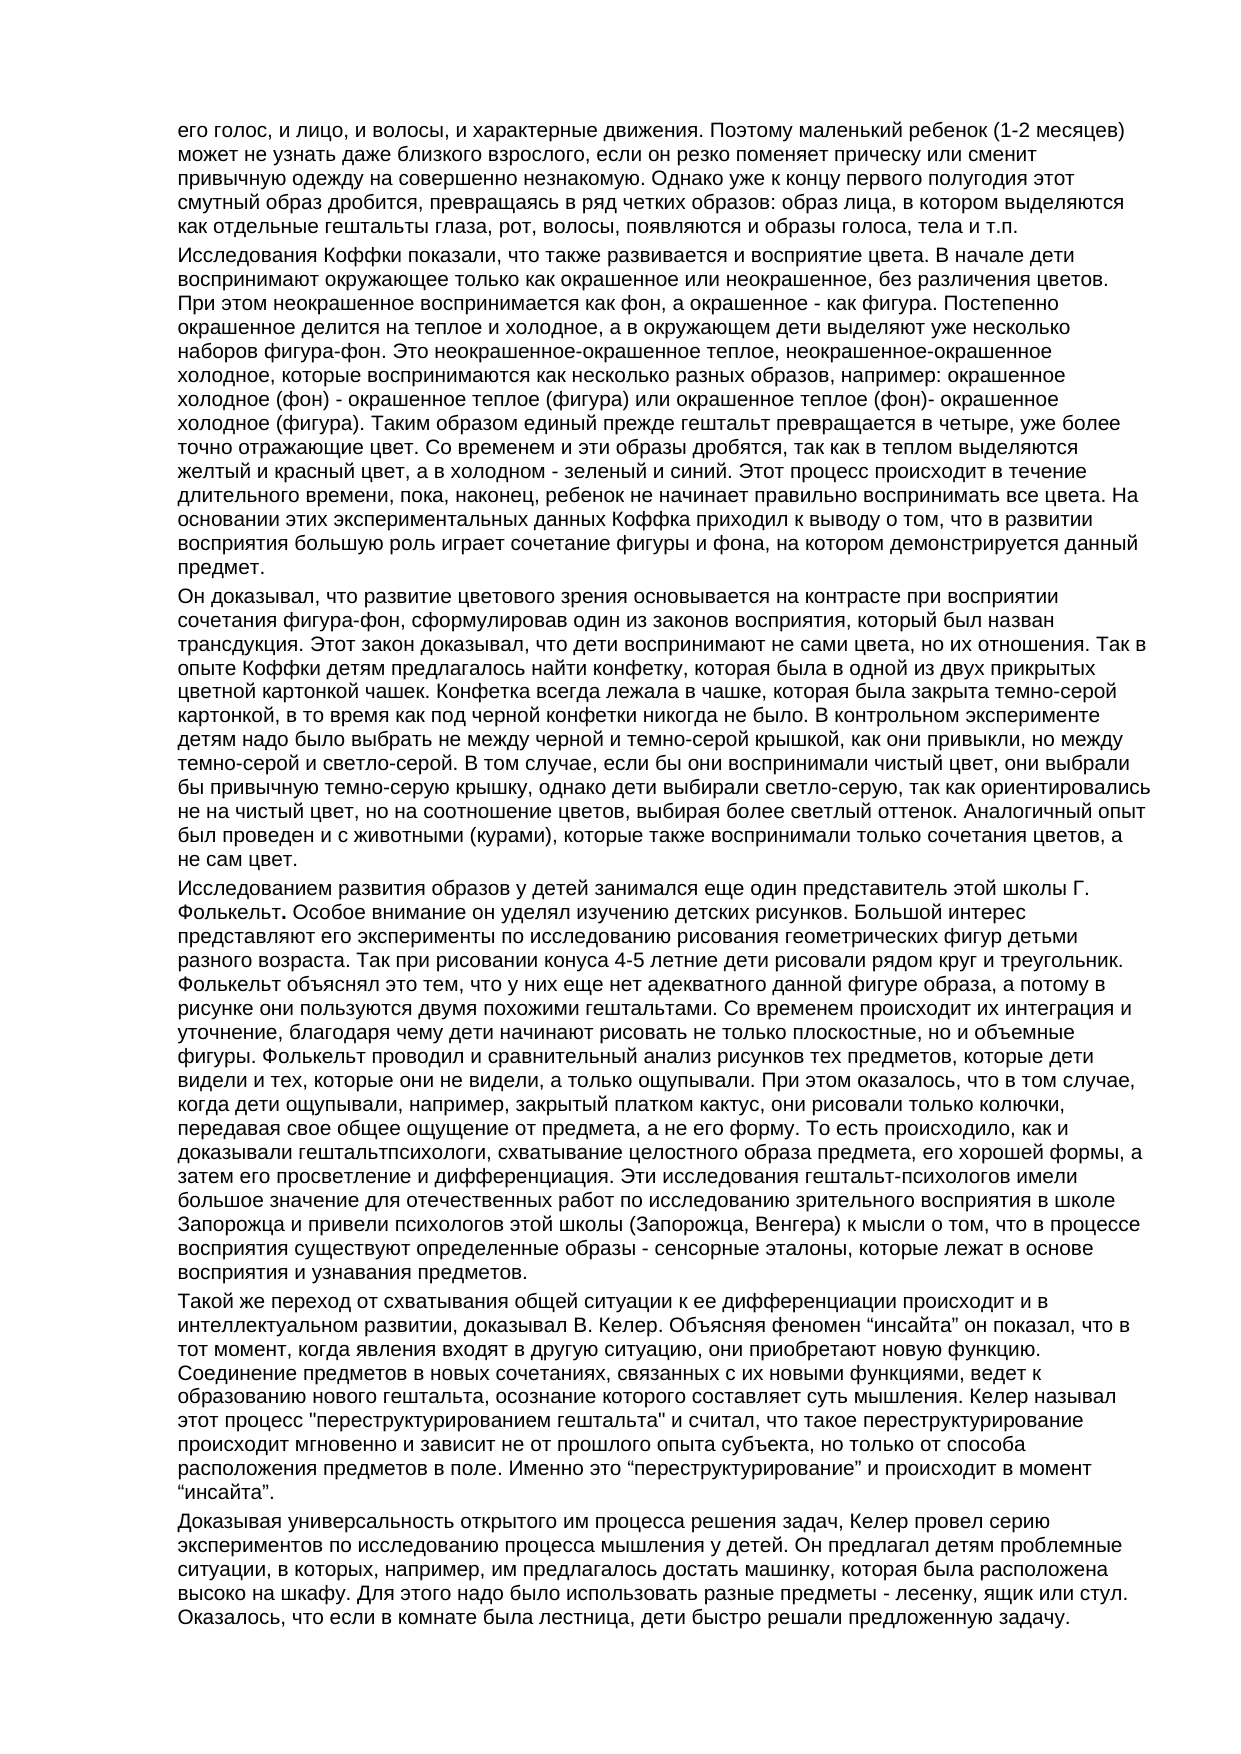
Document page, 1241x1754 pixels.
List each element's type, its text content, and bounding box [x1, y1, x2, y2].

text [177, 1509, 1152, 1629]
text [177, 118, 1152, 238]
text Исследования Коффки показали, что также развивается и восприятие цвета. В начале дети воспринимают окружающее только как окрашенное или неокрашенное, без различения цветов. При этом неокрашенное воспринимается как фон, а окрашенное - как фигура. Постепенно окрашенное делится на теплое и холодное, а в окружающем дети выделяют уже несколько наборов фигура-фон. Это неокрашенное-окрашенное теплое, неокрашенное-окрашенное холодное, которые воспринимаются как несколько разных образов, например: окрашенное холодное (фон) - окрашенное теплое (фигура) или окрашенное теплое (фон)- окрашенное холодное (фигура). Таким образом единый прежде гештальт превращается в четыре, уже более точно отражающие цвет. Со временем и эти образы дробятся, так как в теплом выделяются желтый и красный цвет, а в холодном - зеленый и синий. Этот процесс происходит в течение длительного времени, пока, наконец, ребенок не начинает правильно воспринимать все цвета. На основании этих экспериментальных данных Коффка приходил к выводу о том, что в развитии восприятия большую роль играет сочетание фигуры и фона, на котором демонстрируется данный предмет. [177, 243, 1152, 578]
text Он доказывал, что развитие цветового зрения основывается на контрасте при восприятии сочетания фигура-фон, сформулировав один из законов восприятия, который был назван трансдукция. Этот закон доказывал, что дети воспринимают не сами цвета, но их отношения. Так в опыте Коффки детям предлагалось найти конфетку, которая была в одной из двух прикрытых цветной картонкой чашек. Конфетка всегда лежала в чашке, которая была закрыта темно-серой картонкой, в то время как под черной конфетки никогда не было. В контрольном эксперименте детям надо было выбрать не между черной и темно-серой крышкой, как они привыкли, но между темно-серой и светло-серой. В том случае, если бы они воспринимали чистый цвет, они выбрали бы привычную темно-серую крышку, однако дети выбирали светло-серую, так как ориентировались не на чистый цвет, но на соотношение цветов, выбирая более светлый оттенок. Аналогичный опыт был проведен и с животными (курами), которые также воспринимали только сочетания цветов, а не сам цвет. [177, 583, 1152, 871]
text Такой же переход от схватывания общей ситуации к ее дифференциации происходит и в интеллектуальном развитии, доказывал В. Келер. Объясняя феномен “инсайта” он показал, что в тот момент, когда явления входят в другую ситуацию, они приобретают новую функцию. Соединение предметов в новых сочетаниях, связанных с их новыми функциями, ведет к образованию нового гештальта, осознание которого составляет суть мышления. Келер называл этот процесс "переструктурированием гештальта" и считал, что такое переструктурирование происходит мгновенно и зависит не от прошлого опыта субъекта, но только от способа расположения предметов в поле. Именно это “переструктурирование” и происходит в момент “инсайта”. [177, 1288, 1152, 1504]
text Исследованием развития образов у детей занимался еще один представитель этой школы Г. Фолькельт. Особое внимание он уделял изучению детских рисунков. Большой интерес представляют его эксперименты по исследованию рисования геометрических фигур детьми разного возраста. Так при рисовании конуса 4-5 летние дети рисовали рядом круг и треугольник. Фолькельт объяснял это тем, что у них еще нет адекватного данной фигуре образа, а потому в рисунке они пользуются двумя похожими гештальтами. Со временем происходит их интеграция и уточнение, благодаря чему дети начинают рисовать не только плоскостные, но и объемные фигуры. Фолькельт проводил и сравнительный анализ рисунков тех предметов, которые дети видели и тех, которые они не видели, а только ощупывали. При этом оказалось, что в том случае, когда дети ощупывали, например, закрытый платком кактус, они рисовали только колючки, передавая свое общее ощущение от предмета, а не его форму. То есть происходило, как и доказывали гештальтпсихологи, схватывание целостного образа предмета, его хорошей формы, а затем его просветление и дифференциация. Эти исследования гештальт-психологов имели большое значение для отечественных работ по исследованию зрительного восприятия в школе Запорожца и привели психологов этой школы (Запорожца, Венгера) к мысли о том, что в процессе восприятия существуют определенные образы - сенсорные эталоны, которые лежат в основе восприятия и узнавания предметов. [177, 876, 1152, 1283]
